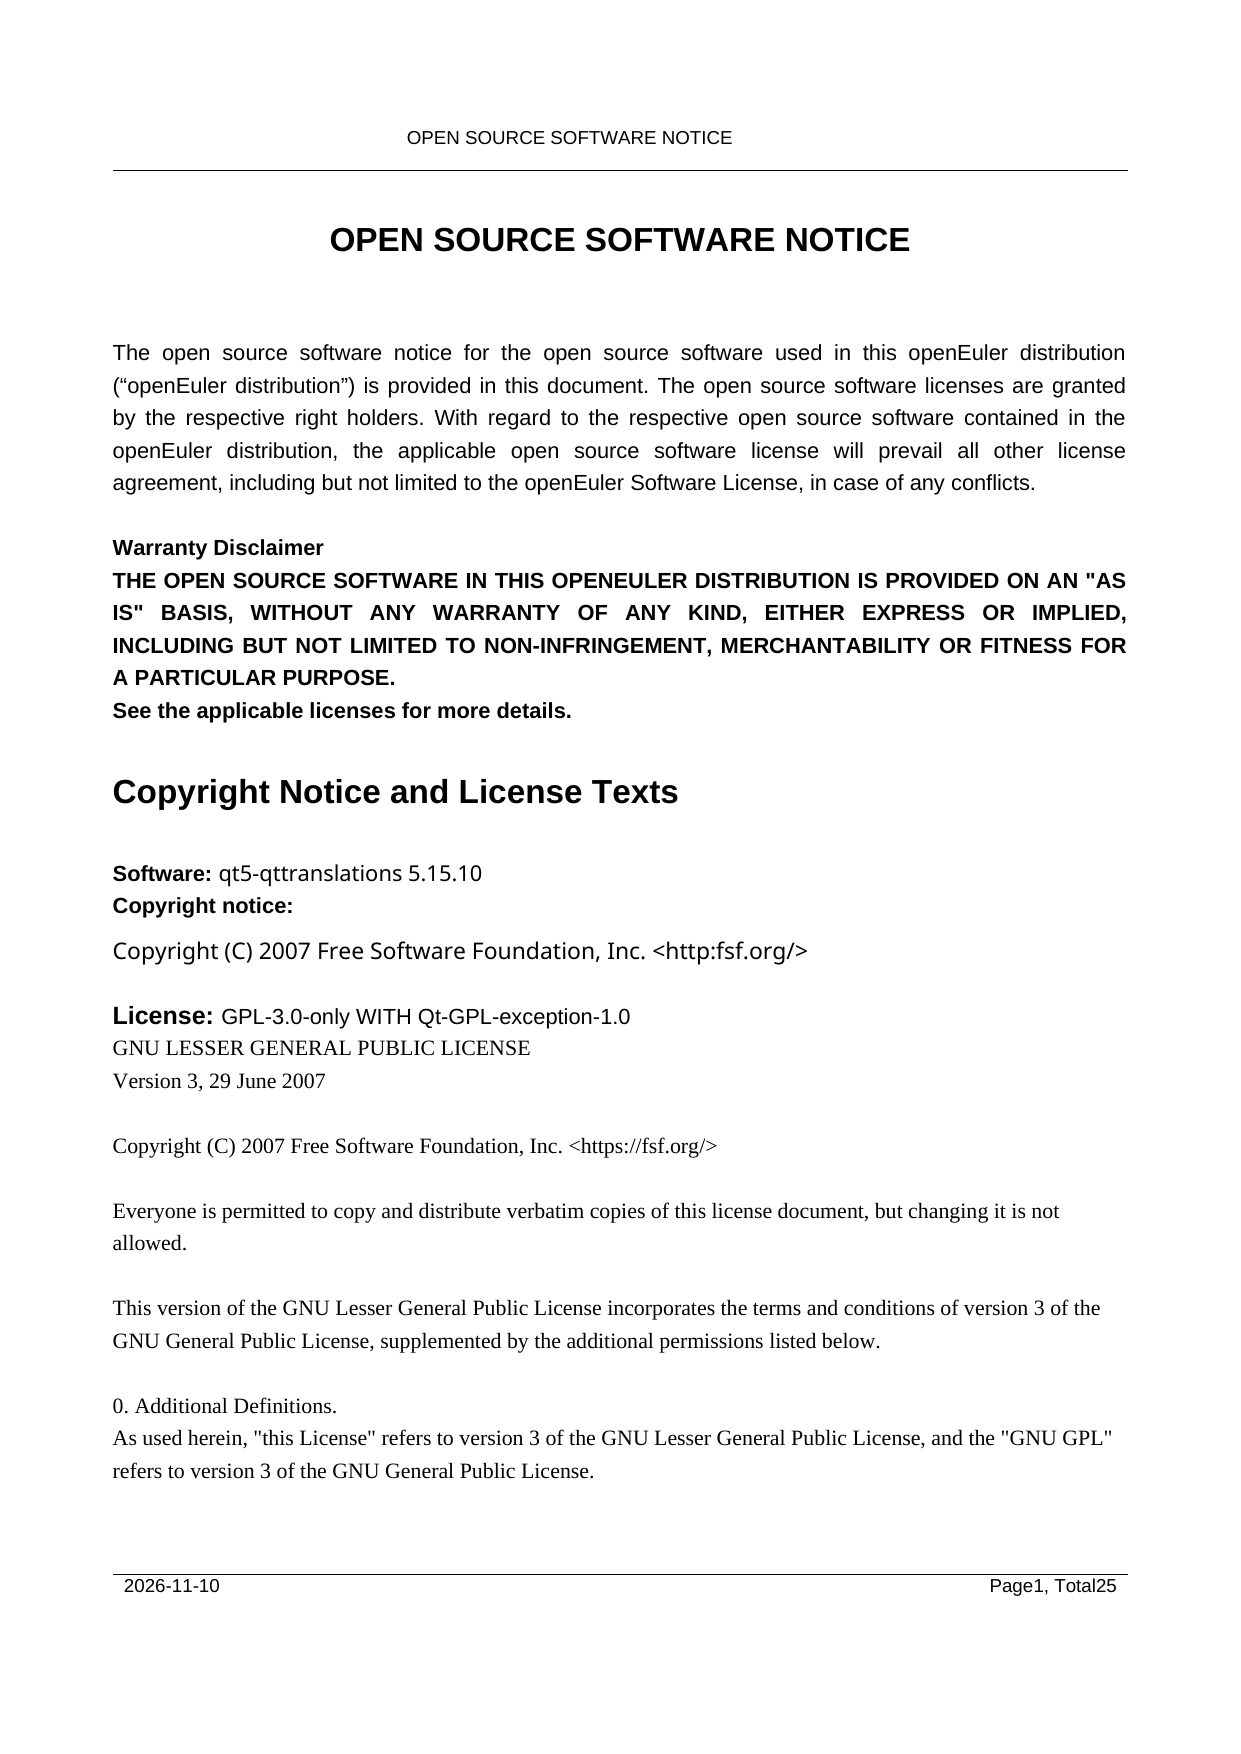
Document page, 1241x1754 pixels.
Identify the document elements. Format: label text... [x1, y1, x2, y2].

title Software: qt5-qttranslations 5.15.10 [112, 856, 1128, 889]
text This version of the GNU Lesser General Public License incorporates the terms and conditions of version 3 of the GNU General Public License, supplemented by the additional permissions listed below. [112, 1291, 1128, 1356]
text Copyright notice: [112, 889, 1128, 921]
text Copyright (C) 2007 Free Software Foundation, Inc. <http:fsf.org/> [112, 934, 1128, 999]
text The open source software notice for the open source software used in this openEuler distribution (“openEuler distribution”) is provided in this document. The open source software licenses are granted by the respective right holders. With regard to the respective open source software contained in the openEuler distribution, the applicable open source software license will prevail all other license agreement, including but not limited to the openEuler Software License, in case of any conflicts. [112, 336, 1128, 499]
text Warranty Disclaimer [112, 531, 1128, 564]
text Version 3, 29 June 2007 [112, 1064, 1128, 1096]
text 0. Additional Definitions. [112, 1389, 1128, 1421]
text GNU LESSER GENERAL PUBLIC LICENSE [112, 1031, 1128, 1064]
text Copyright Notice and License Texts [112, 759, 1128, 824]
text As used herein, "this License" refers to version 3 of the GNU Lesser General Public License, and the "GNU GPL" refers to version 3 of the GNU General Public License. [112, 1421, 1128, 1486]
text Copyright (C) 2007 Free Software Foundation, Inc. <https://fsf.org/> [112, 1129, 1128, 1161]
text Everyone is permitted to copy and distribute verbatim copies of this license document, but changing it is not allowed. [112, 1194, 1128, 1259]
text OPEN SOURCE SOFTWARE NOTICE [112, 206, 1128, 271]
text THE OPEN SOURCE SOFTWARE IN THIS OPENEULER DISTRIBUTION IS PROVIDED ON AN "AS IS" BASIS, WITHOUT ANY WARRANTY OF ANY KIND, EITHER EXPRESS OR IMPLIED, INCLUDING BUT NOT LIMITED TO NON-INFRINGEMENT, MERCHANTABILITY OR FITNESS FOR A PARTICULAR PURPOSE. See the applicable licenses for more details. [112, 564, 1128, 726]
text License: GPL-3.0-only WITH Qt-GPL-exception-1.0 [112, 999, 1128, 1031]
